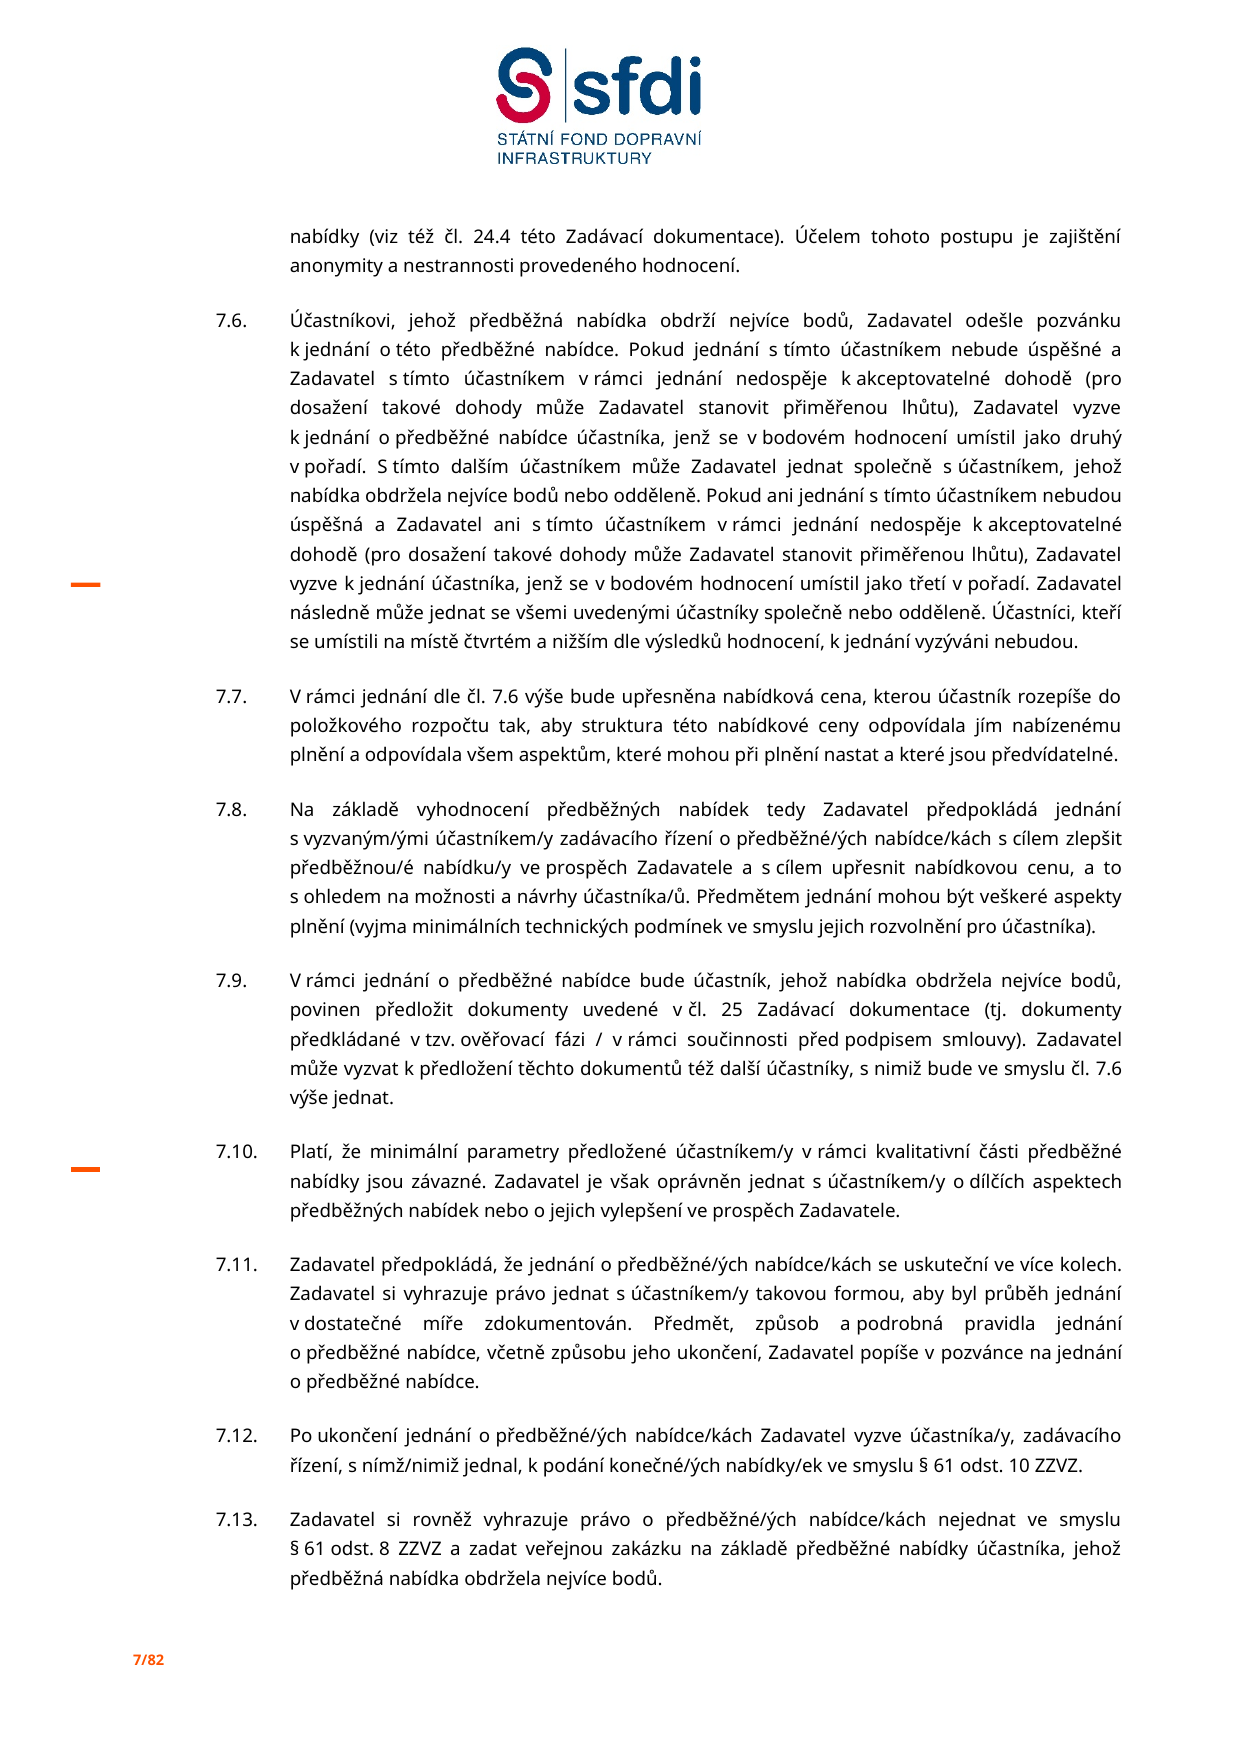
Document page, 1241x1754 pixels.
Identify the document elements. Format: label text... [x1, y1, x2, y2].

list Po ukončení jednání o předběžné/ých nabídce/kách Zadavatel vyzve účastníka/y, zadávacího řízení, s nímž/nimiž jednal, k podání konečné/ých nabídky/ek ve smyslu § 61 odst. 10 ZZVZ. [216, 1423, 1122, 1478]
list V rámci jednání dle čl. 7.6 výše bude upřesněna nabídková cena, kterou účastník rozepíše do položkového rozpočtu tak, aby struktura této nabídkové ceny odpovídala jím nabízenému plnění a odpovídala všem aspektům, které mohou při plnění nastat a které jsou předvídatelné. [216, 683, 1122, 767]
list Na základě vyhodnocení předběžných nabídek tedy Zadavatel předpokládá jednání s vyzvaným/ými účastníkem/y zadávacího řízení o předběžné/ých nabídce/kách s cílem zlepšit předběžnou/é nabídku/y ve prospěch Zadavatele a s cílem upřesnit nabídkovou cenu, a to s ohledem na možnosti a návrhy účastníka/ů. Předmětem jednání mohou být veškeré aspekty plnění (vyjma minimálních technických podmínek ve smyslu jejich rozvolnění pro účastníka). [216, 796, 1122, 938]
list Zadavatel si rovněž vyhrazuje právo o předběžné/ých nabídce/kách nejednat ve smyslu § 61 odst. 8 ZZVZ a zadat veřejnou zakázku na základě předběžné nabídky účastníka, jehož předběžná nabídka obdržela nejvíce bodů. [216, 1506, 1122, 1590]
list Účastníkovi, jehož předběžná nabídka obdrží nejvíce bodů, Zadavatel odešle pozvánku k jednání o této předběžné nabídce. Pokud jednání s tímto účastníkem nebude úspěšné a Zadavatel s tímto účastníkem v rámci jednání nedospěje k akceptovatelné dohodě (pro dosažení takové dohody může Zadavatel stanovit přiměřenou lhůtu), Zadavatel vyzve k jednání o předběžné nabídce účastníka, jenž se v bodovém hodnocení umístil jako druhý v pořadí. S tímto dalším účastníkem může Zadavatel jednat společně s účastníkem, jehož nabídka obdržela nejvíce bodů nebo odděleně. Pokud ani jednání s tímto účastníkem nebudou úspěšná a Zadavatel ani s tímto účastníkem v rámci jednání nedospěje k akceptovatelné dohodě (pro dosažení takové dohody může Zadavatel stanovit přiměřenou lhůtu), Zadavatel vyzve k jednání účastníka, jenž se v bodovém hodnocení umístil jako třetí v pořadí. Zadavatel následně může jednat se všemi uvedenými účastníky společně nebo odděleně. Účastníci, kteří se umístili na místě čtvrtém a nižším dle výsledků hodnocení, k jednání vyzýváni nebudou. [216, 307, 1122, 654]
list Platí, že minimální parametry předložené účastníkem/y v rámci kvalitativní části předběžné nabídky jsou závazné. Zadavatel je však oprávněn jednat s účastníkem/y o dílčích aspektech předběžných nabídek nebo o jejich vylepšení ve prospěch Zadavatele. [216, 1139, 1122, 1223]
list Zadavatel předpokládá, že jednání o předběžné/ých nabídce/kách se uskuteční ve více kolech. Zadavatel si vyhrazuje právo jednat s účastníkem/y takovou formou, aby byl průběh jednání v dostatečné míře zdokumentován. Předmět, způsob a podrobná pravidla jednání o předběžné nabídce, včetně způsobu jeho ukončení, Zadavatel popíše v pozvánce na jednání o předběžné nabídce. [216, 1251, 1122, 1394]
list V rámci jednání o předběžné nabídce bude účastník, jehož nabídka obdržela nejvíce bodů, povinen předložit dokumenty uvedené v čl. 25 Zadávací dokumentace (tj. dokumenty předkládané v tzv. ověřovací fázi / v rámci součinnosti před podpisem smlouvy). Zadavatel může vyzvat k předložení těchto dokumentů též další účastníky, s nimiž bude ve smyslu čl. 7.6 výše jednat. [216, 967, 1122, 1110]
picture [496, 45, 702, 164]
